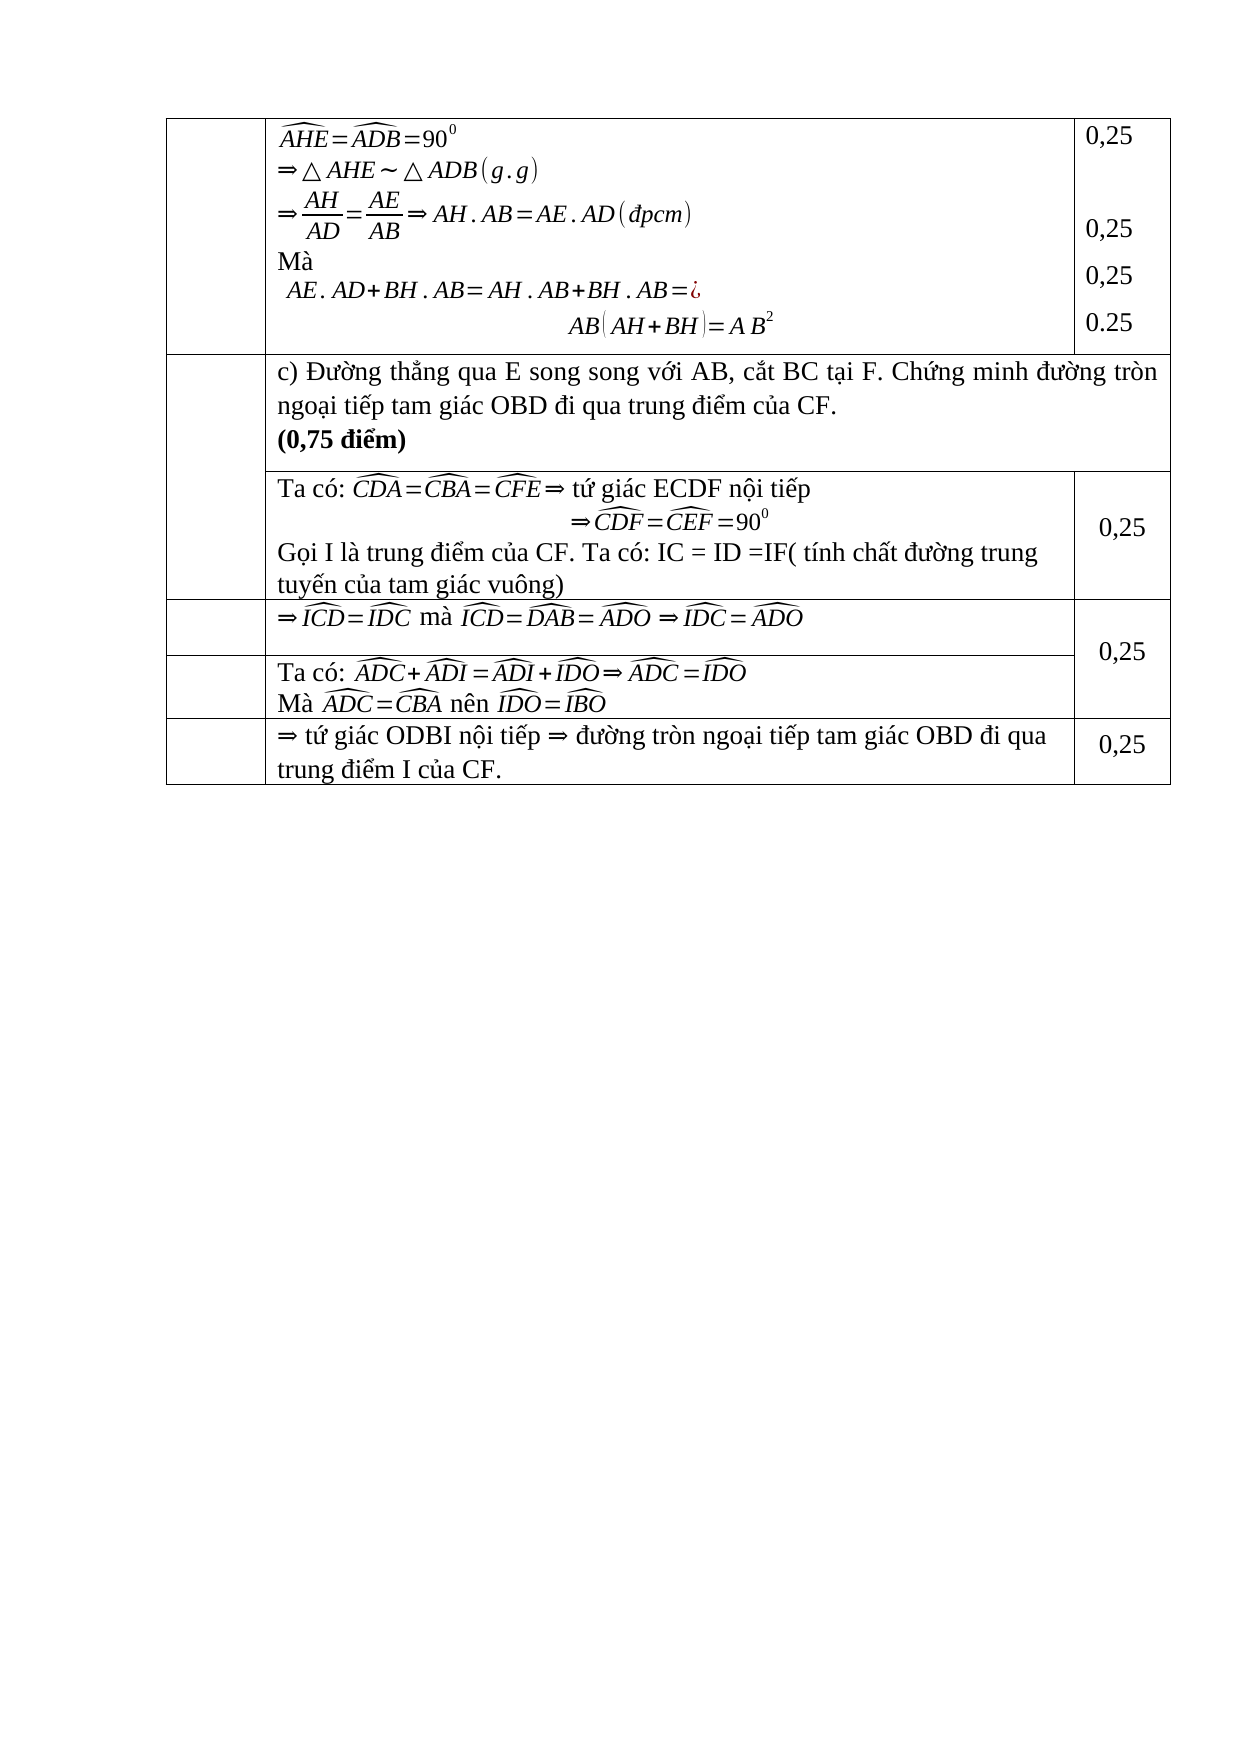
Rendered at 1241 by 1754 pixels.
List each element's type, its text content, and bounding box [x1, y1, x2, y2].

table_cell [167, 600, 265, 655]
table_cell c) Đường thẳng qua E song song với AB, cắt BC tại F. Chứng minh đường tròn ngoại tiếp tam giác OBD đi qua trung điểm của CF. (0,75 điểm) [266, 355, 1170, 471]
table_cell Ta có: tứ giác ECDF nội tiếp Gọi I là trung điểm của CF. Ta có: IC = ID =IF( tính chất đường trung tuyến của tam giác vuông) [266, 472, 1074, 599]
table_cell [167, 656, 265, 718]
table_cell mà [266, 600, 1074, 655]
table_cell 0,25 [1075, 600, 1170, 718]
table_cell 0,25 0,25 0,25 0.25 [1075, 119, 1170, 354]
table_cell 0,25 [1075, 719, 1170, 784]
table_cell Ta có: Mà nên [266, 656, 1074, 718]
table_cell [167, 355, 265, 599]
table_cell 0,25 [1075, 472, 1170, 599]
table_cell tứ giác ODBI nội tiếp đường tròn ngoại tiếp tam giác OBD đi qua trung điểm I của CF. [266, 719, 1074, 784]
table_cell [266, 119, 1074, 354]
table_cell [167, 719, 265, 784]
